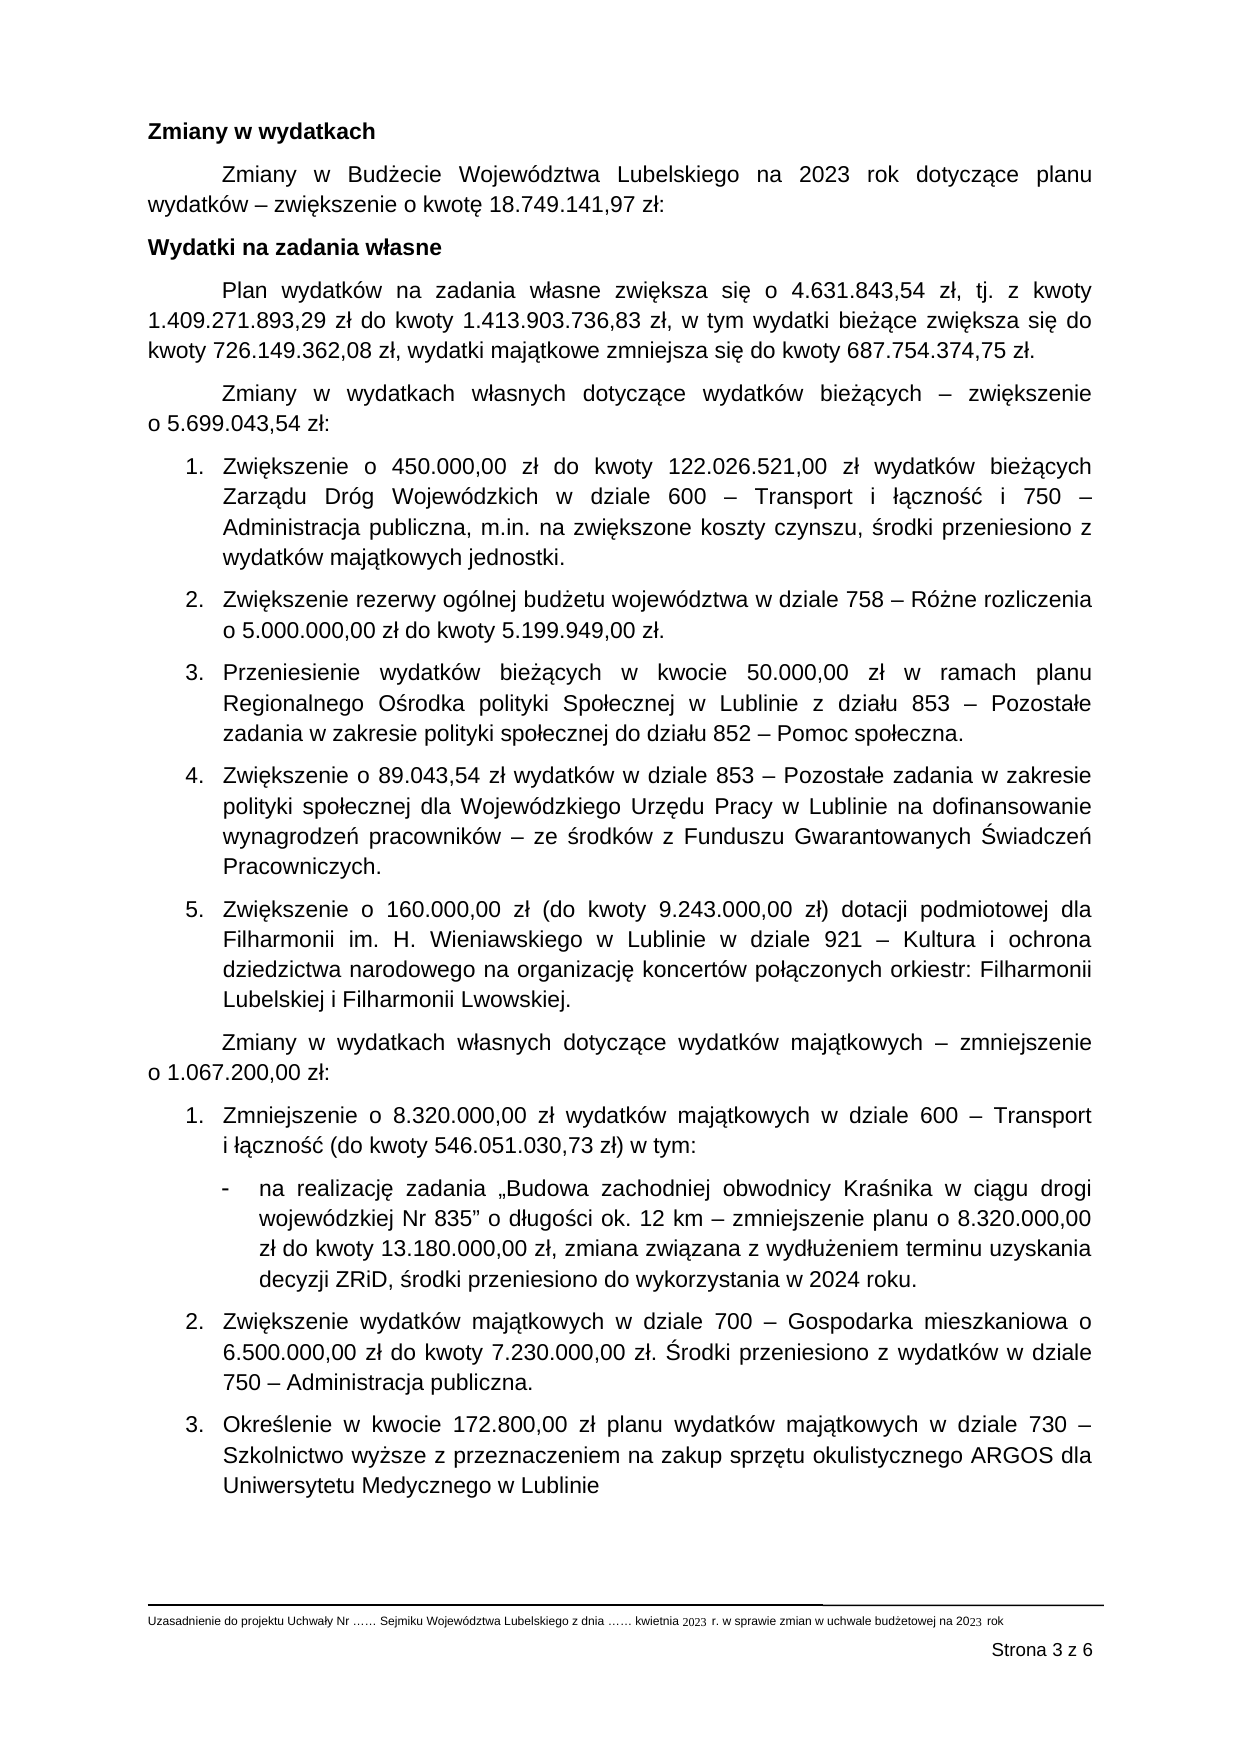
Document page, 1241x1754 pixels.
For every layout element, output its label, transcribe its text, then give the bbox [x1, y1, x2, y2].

subtitle Zmiany w wydatkach [148, 118, 1092, 144]
list Zwiększenie o 89.043,54 zł wydatków w dziale 853 – Pozostałe zadania w zakresie polityki społecznej dla Wojewódzkiego Urzędu Pracy w Lublinie na dofinansowanie wynagrodzeń pracowników – ze środków z Funduszu Gwarantowanych Świadczeń Pracowniczych. [185, 762, 1092, 879]
list Zwiększenie o 450.000,00 zł do kwoty 122.026.521,00 zł wydatków bieżących Zarządu Dróg Wojewódzkich w dziale 600 – Transport i łączność i 750 – Administracja publiczna, m.in. na zwiększone koszty czynszu, środki przeniesiono z wydatków majątkowych jednostki. [185, 453, 1092, 570]
text Zmiany w Budżecie Województwa Lubelskiego na 2023 rok dotyczące planu wydatków – zwiększenie o kwotę 18.749.141,97 zł: [148, 161, 1092, 218]
subtitle Wydatki na zadania własne [148, 234, 1092, 260]
list na realizację zadania „Budowa zachodniej obwodnicy Kraśnika w ciągu drogi wojewódzkiej Nr 835” o długości ok. 12 km – zmniejszenie planu o 8.320.000,00 zł do kwoty 13.180.000,00 zł, zmiana związana z wydłużeniem terminu uzyskania decyzji ZRiD, środki przeniesiono do wykorzystania w 2024 roku. [221, 1175, 1092, 1292]
text Zmiany w wydatkach własnych dotyczące wydatków majątkowych – zmniejszenie o 1.067.200,00 zł: [148, 1029, 1092, 1086]
text Plan wydatków na zadania własne zwiększa się o 4.631.843,54 zł, tj. z kwoty 1.409.271.893,29 zł do kwoty 1.413.903.736,83 zł, w tym wydatki bieżące zwiększa się do kwoty 726.149.362,08 zł, wydatki majątkowe zmniejsza się do kwoty 687.754.374,75 zł. [148, 277, 1092, 364]
list Zwiększenie wydatków majątkowych w dziale 700 – Gospodarka mieszkaniowa o 6.500.000,00 zł do kwoty 7.230.000,00 zł. Środki przeniesiono z wydatków w dziale 750 – Administracja publiczna. [185, 1308, 1092, 1395]
list Zmniejszenie o 8.320.000,00 zł wydatków majątkowych w dziale 600 – Transport i łączność (do kwoty 546.051.030,73 zł) w tym: [185, 1102, 1092, 1159]
list Zwiększenie rezerwy ogólnej budżetu województwa w dziale 758 – Różne rozliczenia o 5.000.000,00 zł do kwoty 5.199.949,00 zł. [185, 586, 1092, 643]
list Zwiększenie o 160.000,00 zł (do kwoty 9.243.000,00 zł) dotacji podmiotowej dla Filharmonii im. H. Wieniawskiego w Lublinie w dziale 921 – Kultura i ochrona dziedzictwa narodowego na organizację koncertów połączonych orkiestr: Filharmonii Lubelskiej i Filharmonii Lwowskiej. [185, 896, 1092, 1013]
list Przeniesienie wydatków bieżących w kwocie 50.000,00 zł w ramach planu Regionalnego Ośrodka polityki Społecznej w Lublinie z działu 853 – Pozostałe zadania w zakresie polityki społecznej do działu 852 – Pomoc społeczna. [185, 659, 1092, 746]
text Zmiany w wydatkach własnych dotyczące wydatków bieżących – zwiększenie o 5.699.043,54 zł: [148, 380, 1092, 437]
list Określenie w kwocie 172.800,00 zł planu wydatków majątkowych w dziale 730 – Szkolnictwo wyższe z przeznaczeniem na zakup sprzętu okulistycznego ARGOS dla Uniwersytetu Medycznego w Lublinie [185, 1411, 1092, 1498]
